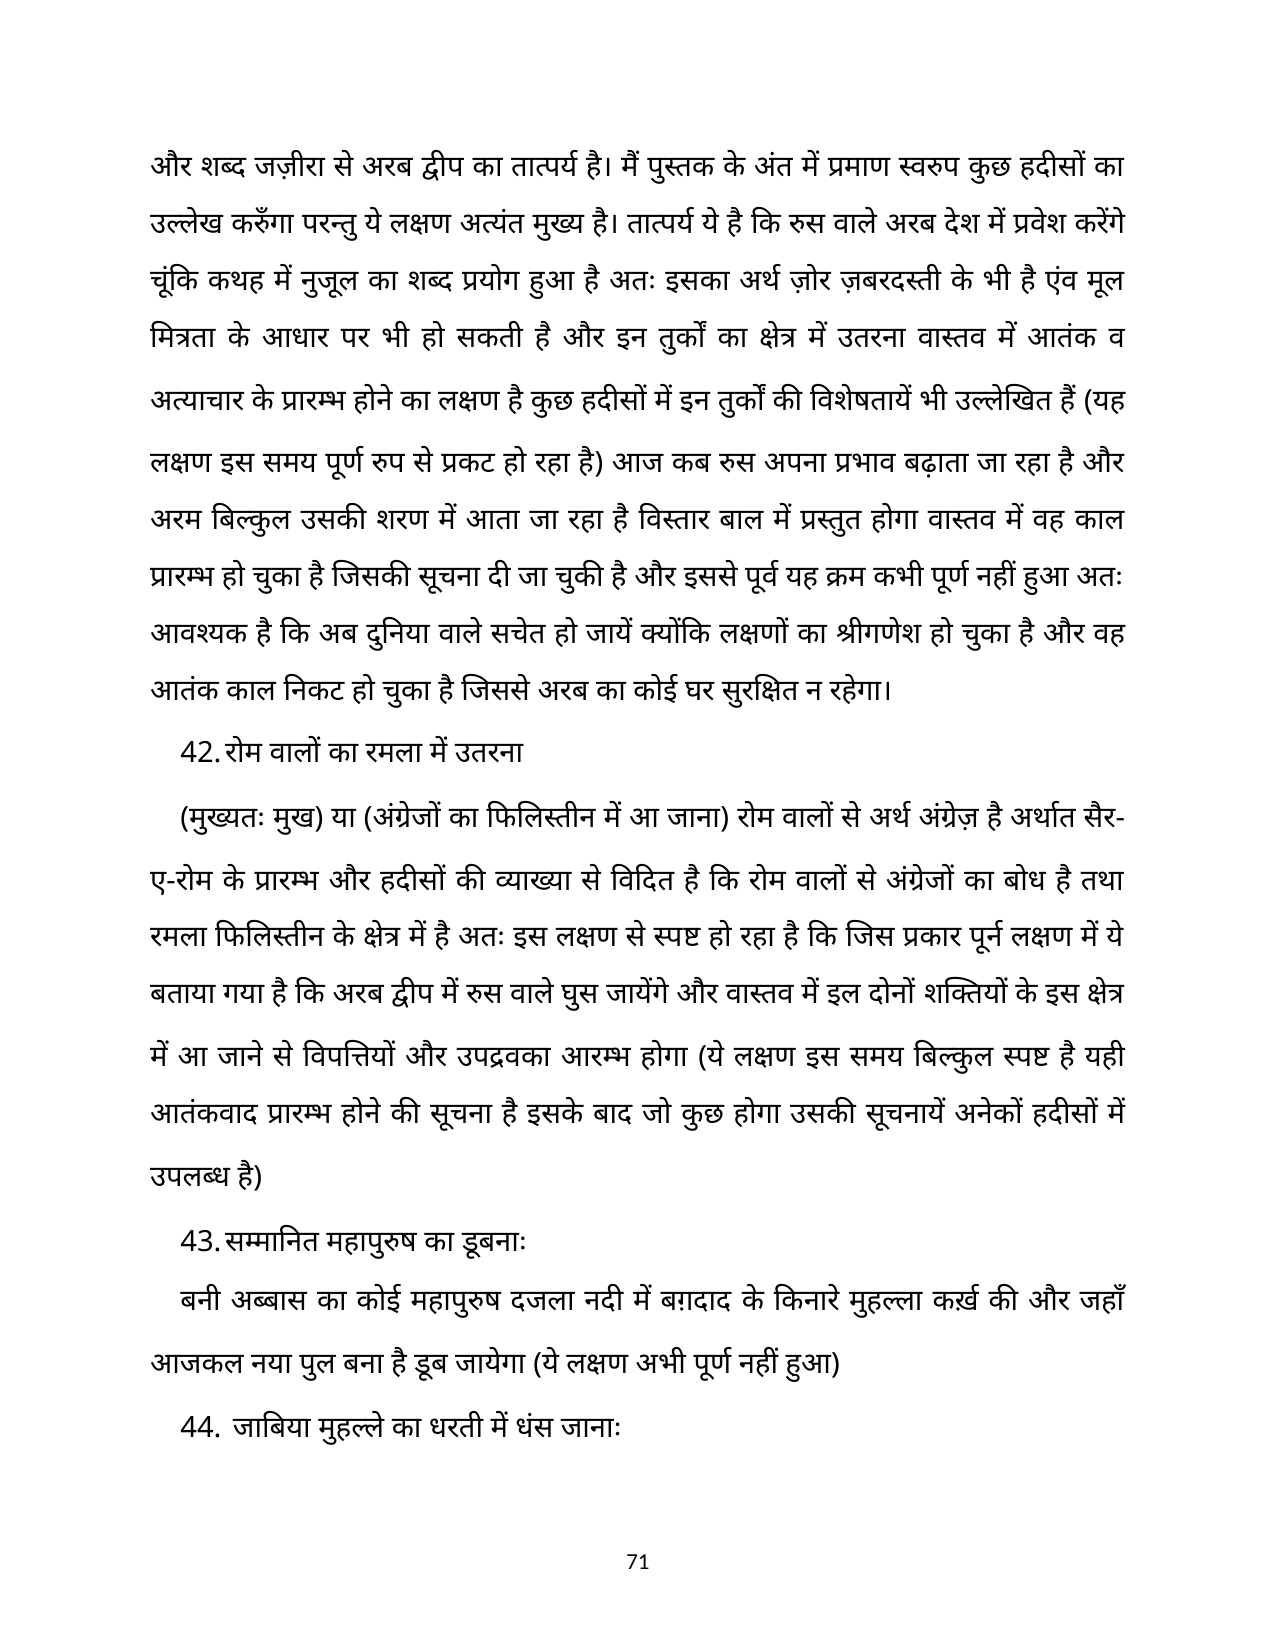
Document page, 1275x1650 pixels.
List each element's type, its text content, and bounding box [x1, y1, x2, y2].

text 44. जाबिया मुहल्ले का धरती में धंस जानाः [150, 1407, 1125, 1449]
text बनी अब्बास का कोई महापुरुष दजला नदी में बग़दाद के किनारे मुहल्ला कर्ख़ की और जहाँ आजकल नया पुल बना है डूब जायेगा (ये लक्षण अभी पूर्ण नहीं हुआ) [150, 1284, 1125, 1385]
text 42. रोम वालों का रमला में उतरना [150, 731, 1125, 774]
text (मुख्यतः मुख) या (अंग्रेजों का फिलिस्तीन में आ जाना) रोम वालों से अर्थ अंग्रेज़ है अर्थात सैर-ए-रोम के प्रारम्भ और हदीसों की व्याख्या से विदित है कि रोम वालों से अंग्रेजों का बोध है तथा रमला फिलिस्तीन के क्षेत्र में है अतः इस लक्षण से स्पष्ट हो रहा है कि जिस प्रकार पूर्न लक्षण में ये बताया गया है कि अरब द्वीप में रुस वाले घुस जायेंगे और वास्तव में इल दोनों शक्तियों के इस क्षेत्र में आ जाने से विपत्तियों और उपद्रवका आरम्भ होगा (ये लक्षण इस समय बिल्कुल स्पष्ट है यही आतंकवाद प्रारम्भ होने की सूचना है इसके बाद जो कुछ होगा उसकी सूचनायें अनेकों हदीसों में उपलब्ध है) [150, 796, 1125, 1198]
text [150, 150, 1125, 712]
text 43. सम्मानित महापुरुष का डूबनाः [150, 1220, 1125, 1263]
